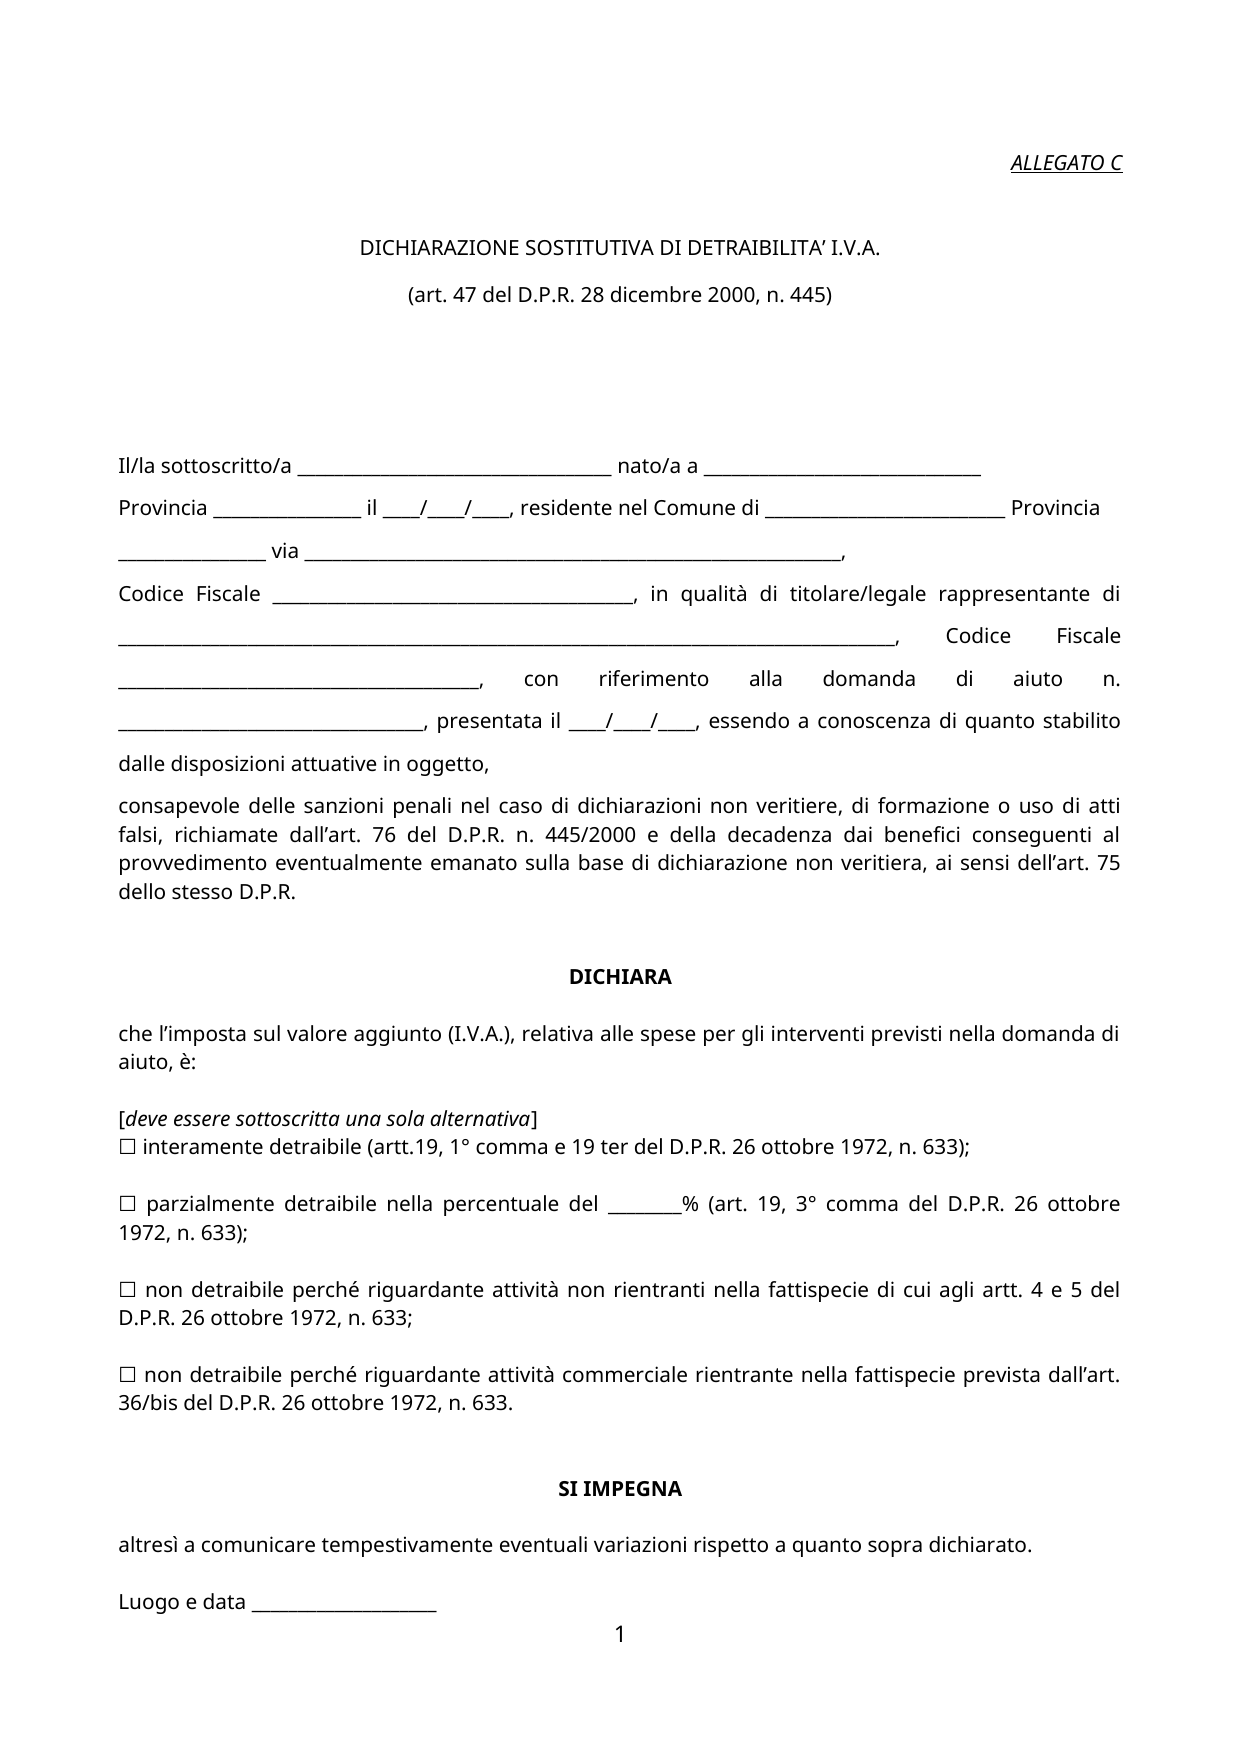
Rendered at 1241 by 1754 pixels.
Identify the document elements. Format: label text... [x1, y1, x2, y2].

text Il/la sottoscritto/a __________________________________ nato/a a ______________________________ [118, 451, 1122, 479]
text ☐ parzialmente detraibile nella percentuale del ________% (art. 19, 3° comma del D.P.R. 26 ottobre 1972, n. 633); [118, 1189, 1122, 1246]
text che l’imposta sul valore aggiunto (I.V.A.), relativa alle spese per gli interventi previsti nella domanda di aiuto, è: [118, 1019, 1122, 1076]
text altresì a comunicare tempestivamente eventuali variazioni rispetto a quanto sopra dichiarato. [118, 1531, 1122, 1559]
text (art. 47 del D.P.R. 28 dicembre 2000, n. 445) [118, 280, 1122, 309]
text DICHIARA [118, 962, 1122, 990]
text ☐ non detraibile perché riguardante attività commerciale rientrante nella fattispecie prevista dall’art. 36/bis del D.P.R. 26 ottobre 1972, n. 633. [118, 1360, 1122, 1417]
text consapevole delle sanzioni penali nel caso di dichiarazioni non veritiere, di formazione o uso di atti falsi, richiamate dall’art. 76 del D.P.R. n. 445/2000 e della decadenza dai benefici conseguenti al provvedimento eventualmente emanato sulla base di dichiarazione non veritiera, ai sensi dell’art. 75 dello stesso D.P.R. [118, 792, 1122, 905]
text ☐ interamente detraibile (artt.19, 1° comma e 19 ter del D.P.R. 26 ottobre 1972, n. 633); [118, 1132, 1122, 1161]
text SI IMPEGNA [118, 1474, 1122, 1502]
text ALLEGATO C [118, 148, 1122, 176]
text Luogo e data ____________________ [118, 1587, 1122, 1616]
text ☐ non detraibile perché riguardante attività non rientranti nella fattispecie di cui agli artt. 4 e 5 del D.P.R. 26 ottobre 1972, n. 633; [118, 1275, 1122, 1332]
text [deve essere sottoscritta una sola alternativa] [118, 1104, 1122, 1132]
text Provincia ________________ il ____/____/____, residente nel Comune di __________________________ Provincia ________________ via __________________________________________________________, [118, 493, 1122, 564]
text Codice Fiscale _______________________________________, in qualità di titolare/legale rappresentante di ____________________________________________________________________________________, Codice Fiscale _______________________________________, con riferimento alla domanda di aiuto n. _________________________________, presentata il ____/____/____, essendo a conoscenza di quanto stabilito dalle disposizioni attuative in oggetto, [118, 579, 1122, 777]
text DICHIARAZIONE SOSTITUTIVA DI DETRAIBILITA’ I.V.A. [118, 233, 1122, 261]
